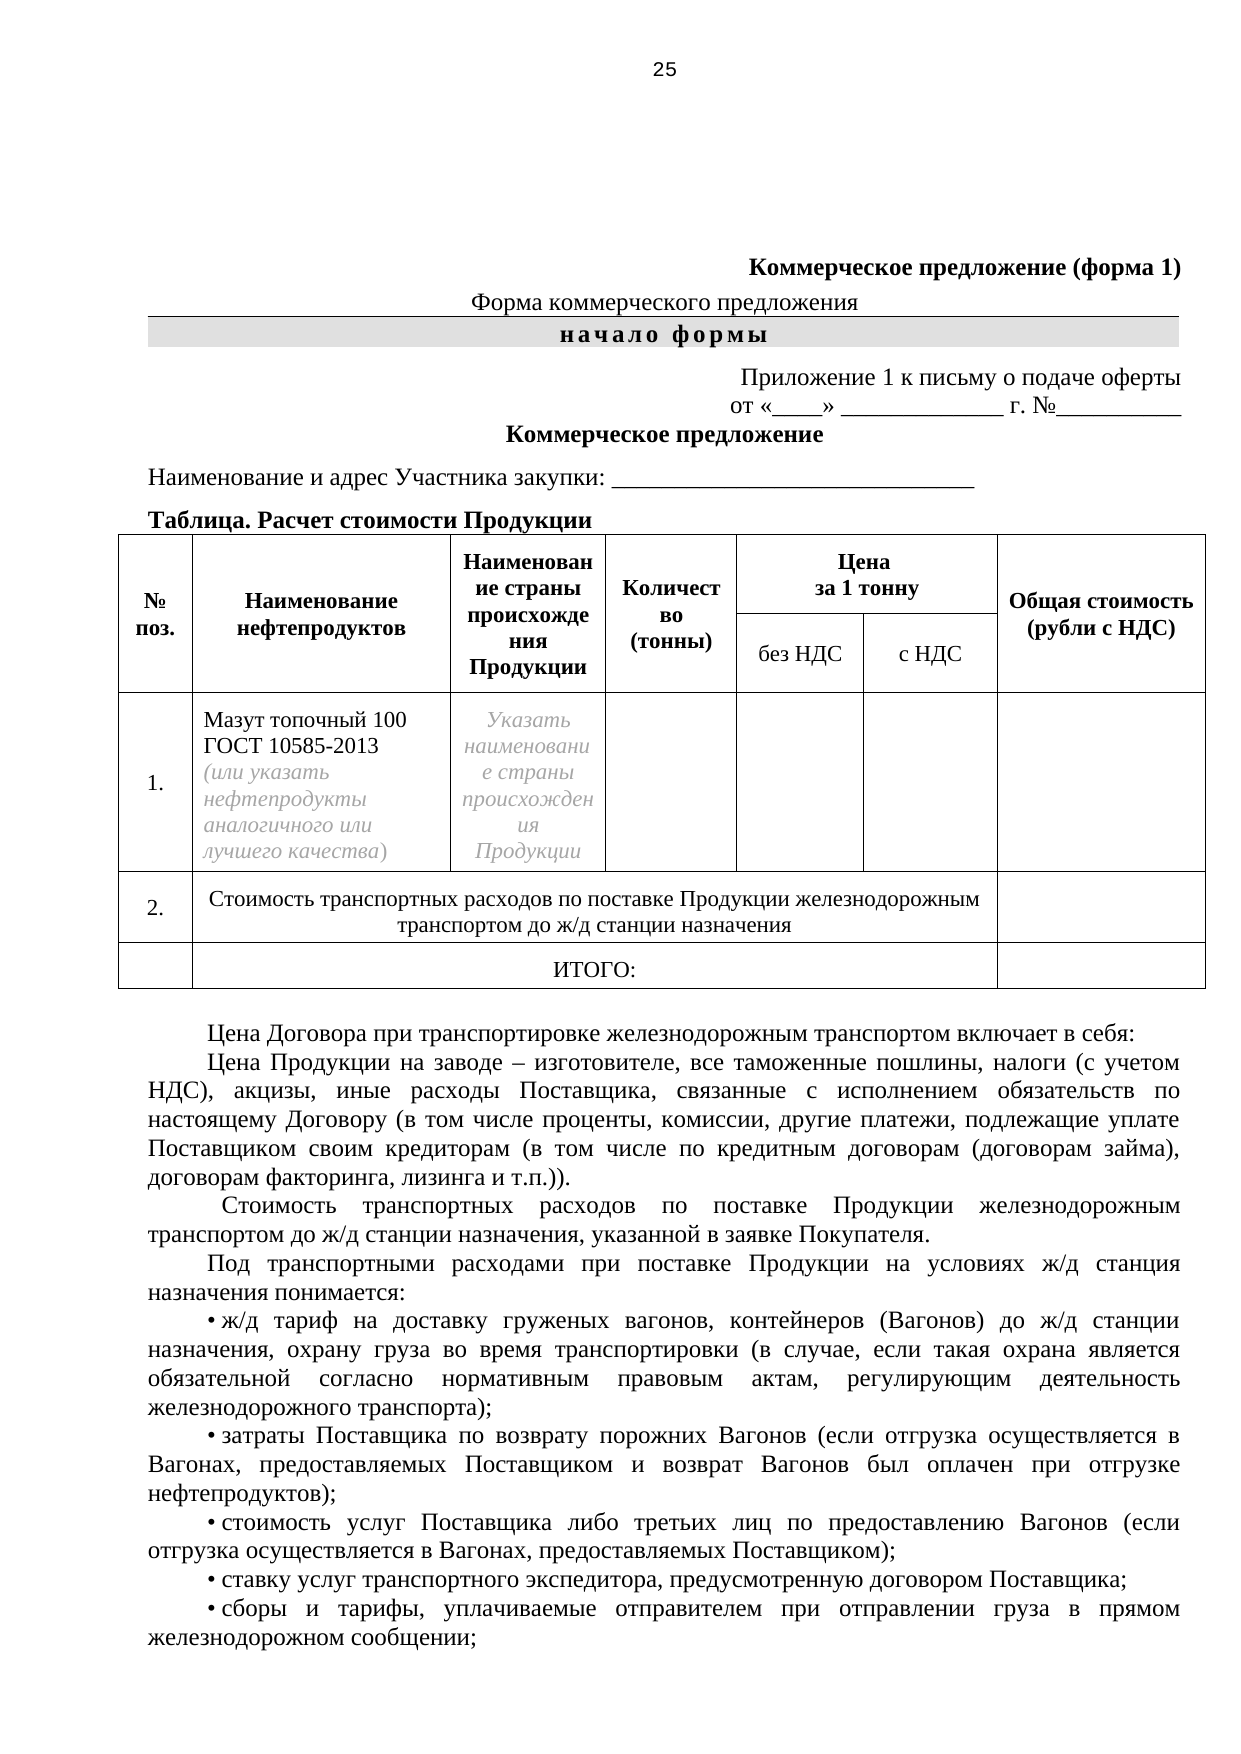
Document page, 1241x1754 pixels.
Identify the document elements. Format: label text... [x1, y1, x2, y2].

text • затраты Поставщика по возврату порожних Вагонов (если отгрузка осуществляется в Вагонах, предоставляемых Поставщиком и возврат Вагонов был оплачен при отгрузке нефтепродуктов); [148, 1420, 1181, 1507]
table_cell [737, 693, 863, 871]
table_cell ИТОГО: [193, 943, 997, 988]
table_cell [864, 693, 997, 871]
table_cell Мазут топочный 100 ГОСТ 10585-2013 (или указать нефтепродукты аналогичного или лучшего качества) [193, 693, 450, 871]
table_cell без НДС [737, 614, 863, 692]
table_header Общая стоимость (рубли с НДС) [998, 535, 1205, 692]
text Под транспортными расходами при поставке Продукции на условиях ж/д станция назначения понимается: [148, 1248, 1181, 1305]
text • сборы и тарифы, уплачиваемые отправителем при отправлении груза в прямом железнодорожном сообщении; [148, 1593, 1181, 1650]
table_header Цена за 1 тонну [737, 535, 997, 613]
text начало формы [148, 317, 1179, 347]
table_header Количество (тонны) [606, 535, 736, 692]
text • ставку услуг транспортного экспедитора, предусмотренную договором Поставщика; [148, 1564, 1181, 1593]
table_cell Стоимость транспортных расходов по поставке Продукции железнодорожным транспортом до ж/д станции назначения [193, 872, 997, 942]
table_cell [998, 693, 1205, 871]
text Таблица. Расчет стоимости Продукции [148, 506, 1181, 534]
text Коммерческое предложение [148, 419, 1181, 448]
text Наименование и адрес Участника закупки: _____________________________ [148, 462, 1181, 491]
text Коммерческое предложение (форма 1) [266, 252, 1181, 281]
table_cell 2. [119, 872, 192, 942]
text Цена Договора при транспортировке железнодорожным транспортом включает в себя: [148, 1018, 1181, 1047]
table_cell [998, 943, 1205, 988]
table_header № поз. [119, 535, 192, 692]
table_cell [119, 943, 192, 988]
table_header Наименование нефтепродуктов [193, 535, 450, 692]
text Форма коммерческого предложения [148, 287, 1181, 316]
table_cell [998, 872, 1205, 942]
table_header Наименование страны происхождения Продукции [451, 535, 605, 692]
text Приложение 1 к письму о подаче оферты от «____» _____________ г. №__________ [148, 362, 1181, 419]
table_cell 1. [119, 693, 192, 871]
table_cell с НДС [864, 614, 997, 692]
table_cell Указать наименование страны происхождения Продукции [451, 693, 605, 871]
text • ж/д тариф на доставку груженых вагонов, контейнеров (Вагонов) до ж/д станции назначения, охрану груза во время транспортировки (в случае, если такая охрана является обязательной согласно нормативным правовым актам, регулирующим деятельность железнодорожного транспорта); [148, 1305, 1181, 1420]
table_cell [606, 693, 736, 871]
text • стоимость услуг Поставщика либо третьих лиц по предоставлению Вагонов (если отгрузка осуществляется в Вагонах, предоставляемых Поставщиком); [148, 1507, 1181, 1564]
text Стоимость транспортных расходов по поставке Продукции железнодорожным транспортом до ж/д станции назначения, указанной в заявке Покупателя. [148, 1190, 1181, 1248]
text Цена Продукции на заводе – изготовителе, все таможенные пошлины, налоги (с учетом НДС), акцизы, иные расходы Поставщика, связанные с исполнением обязательств по настоящему Договору (в том числе проценты, комиссии, другие платежи, подлежащие уплате Поставщиком своим кредиторам (в том числе по кредитным договорам (договорам займа), договорам факторинга, лизинга и т.п.)). [148, 1047, 1181, 1190]
